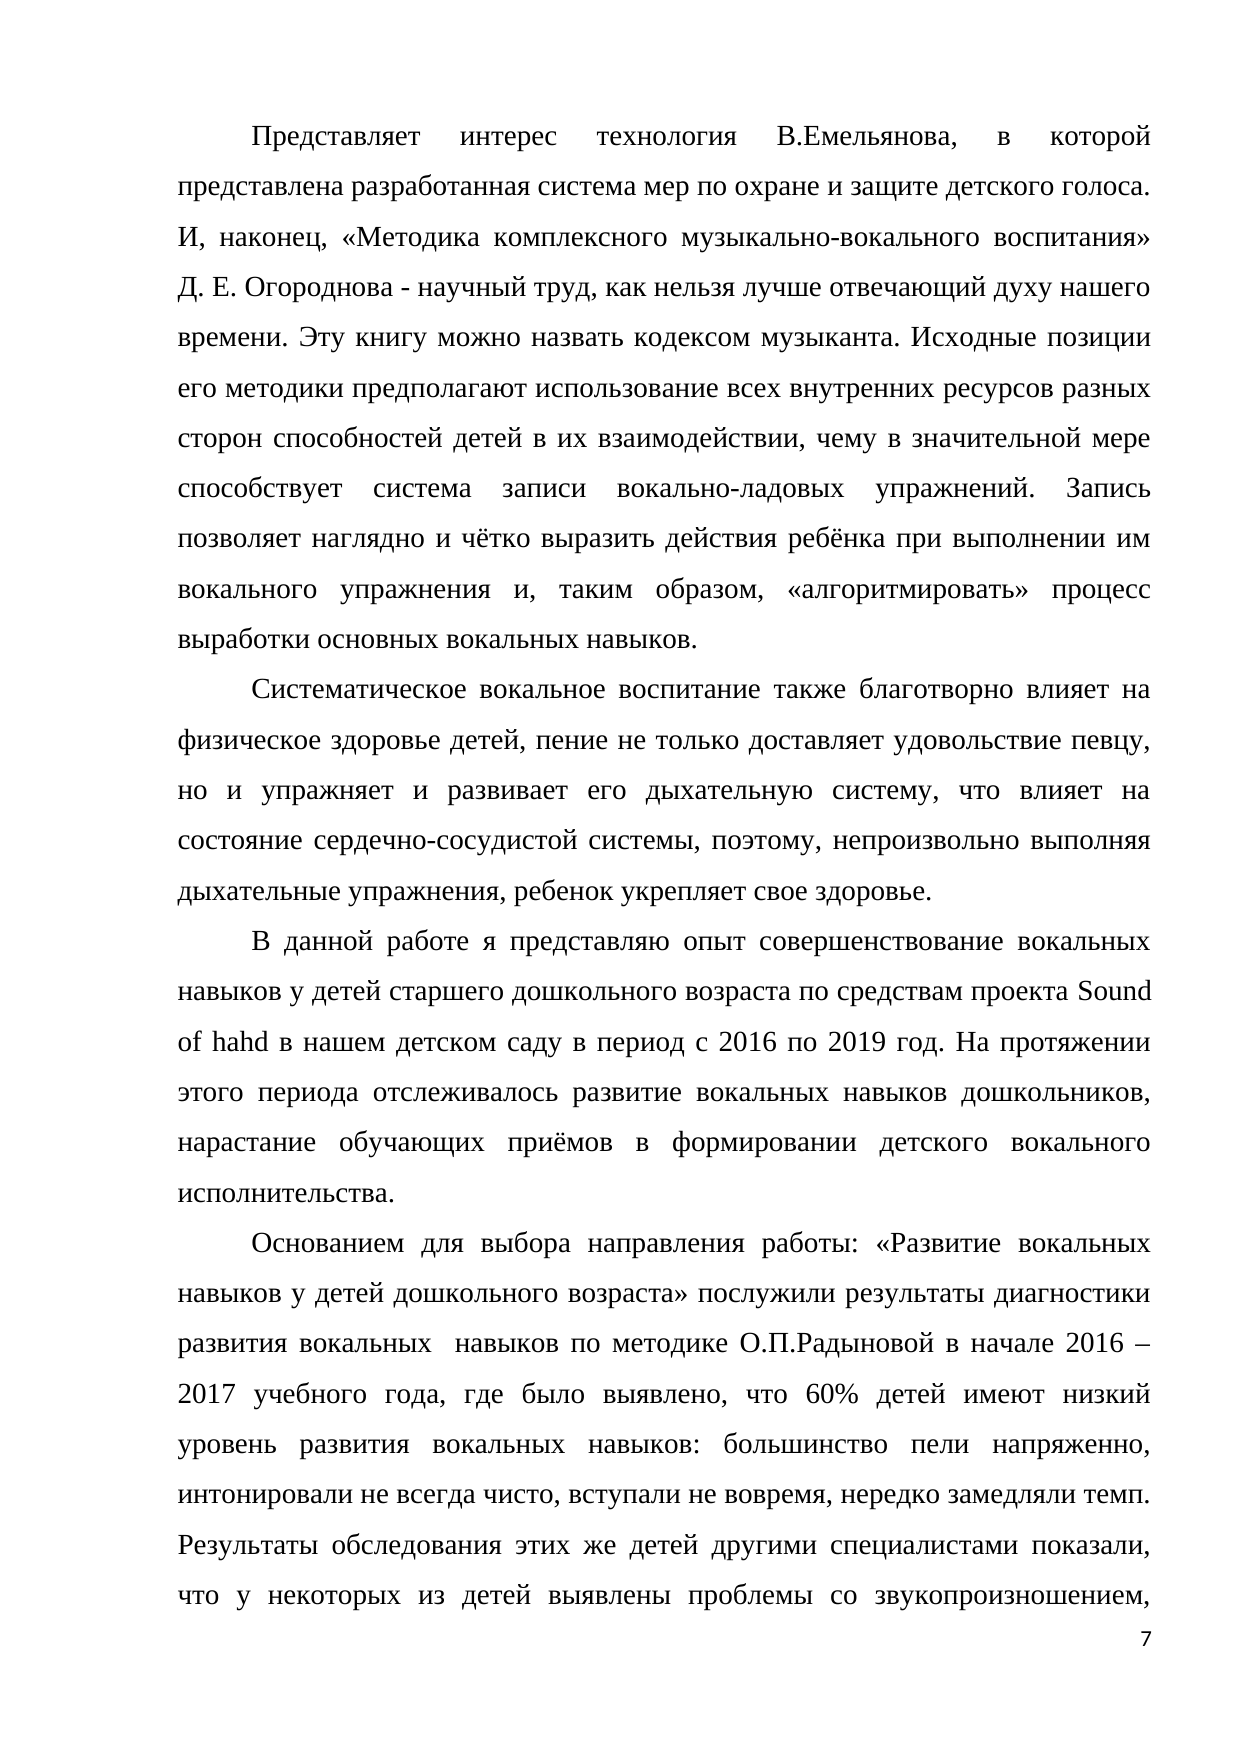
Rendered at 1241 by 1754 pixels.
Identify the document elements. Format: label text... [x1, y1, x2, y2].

text Представляет интерес технология В.Емельянова, в которой представлена разработанная система мер по охране и защите детского голоса. И, наконец, «Методика комплексного музыкально-вокального воспитания» Д. Е. Огороднова - научный труд, как нельзя лучше отвечающий духу нашего времени. Эту книгу можно назвать кодексом музыканта. Исходные позиции его методики предполагают использование всех внутренних ресурсов разных сторон способностей детей в их взаимодействии, чему в значительной мере способствует система записи вокально-ладовых упражнений. Запись позволяет наглядно и чётко выразить действия ребёнка при выполнении им вокального упражнения и, таким образом, «алгоритмировать» процесс выработки основных вокальных навыков. [177, 118, 1152, 655]
text В данной работе я представляю опыт совершенствование вокальных навыков у детей старшего дошкольного возраста по средствам проекта Sound of hahd в нашем детском саду в период с 2016 по 2019 год. На протяжении этого периода отслеживалось развитие вокальных навыков дошкольников, нарастание обучающих приёмов в формировании детского вокального исполнительства. [177, 923, 1152, 1208]
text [177, 1225, 1152, 1611]
text Систематическое вокальное воспитание также благотворно влияет на физическое здоровье детей, пение не только доставляет удовольствие певцу, но и упражняет и развивает его дыхательную систему, что влияет на состояние сердечно-сосудистой системы, поэтому, непроизвольно выполняя дыхательные упражнения, ребенок укрепляет свое здоровье. [177, 672, 1152, 906]
